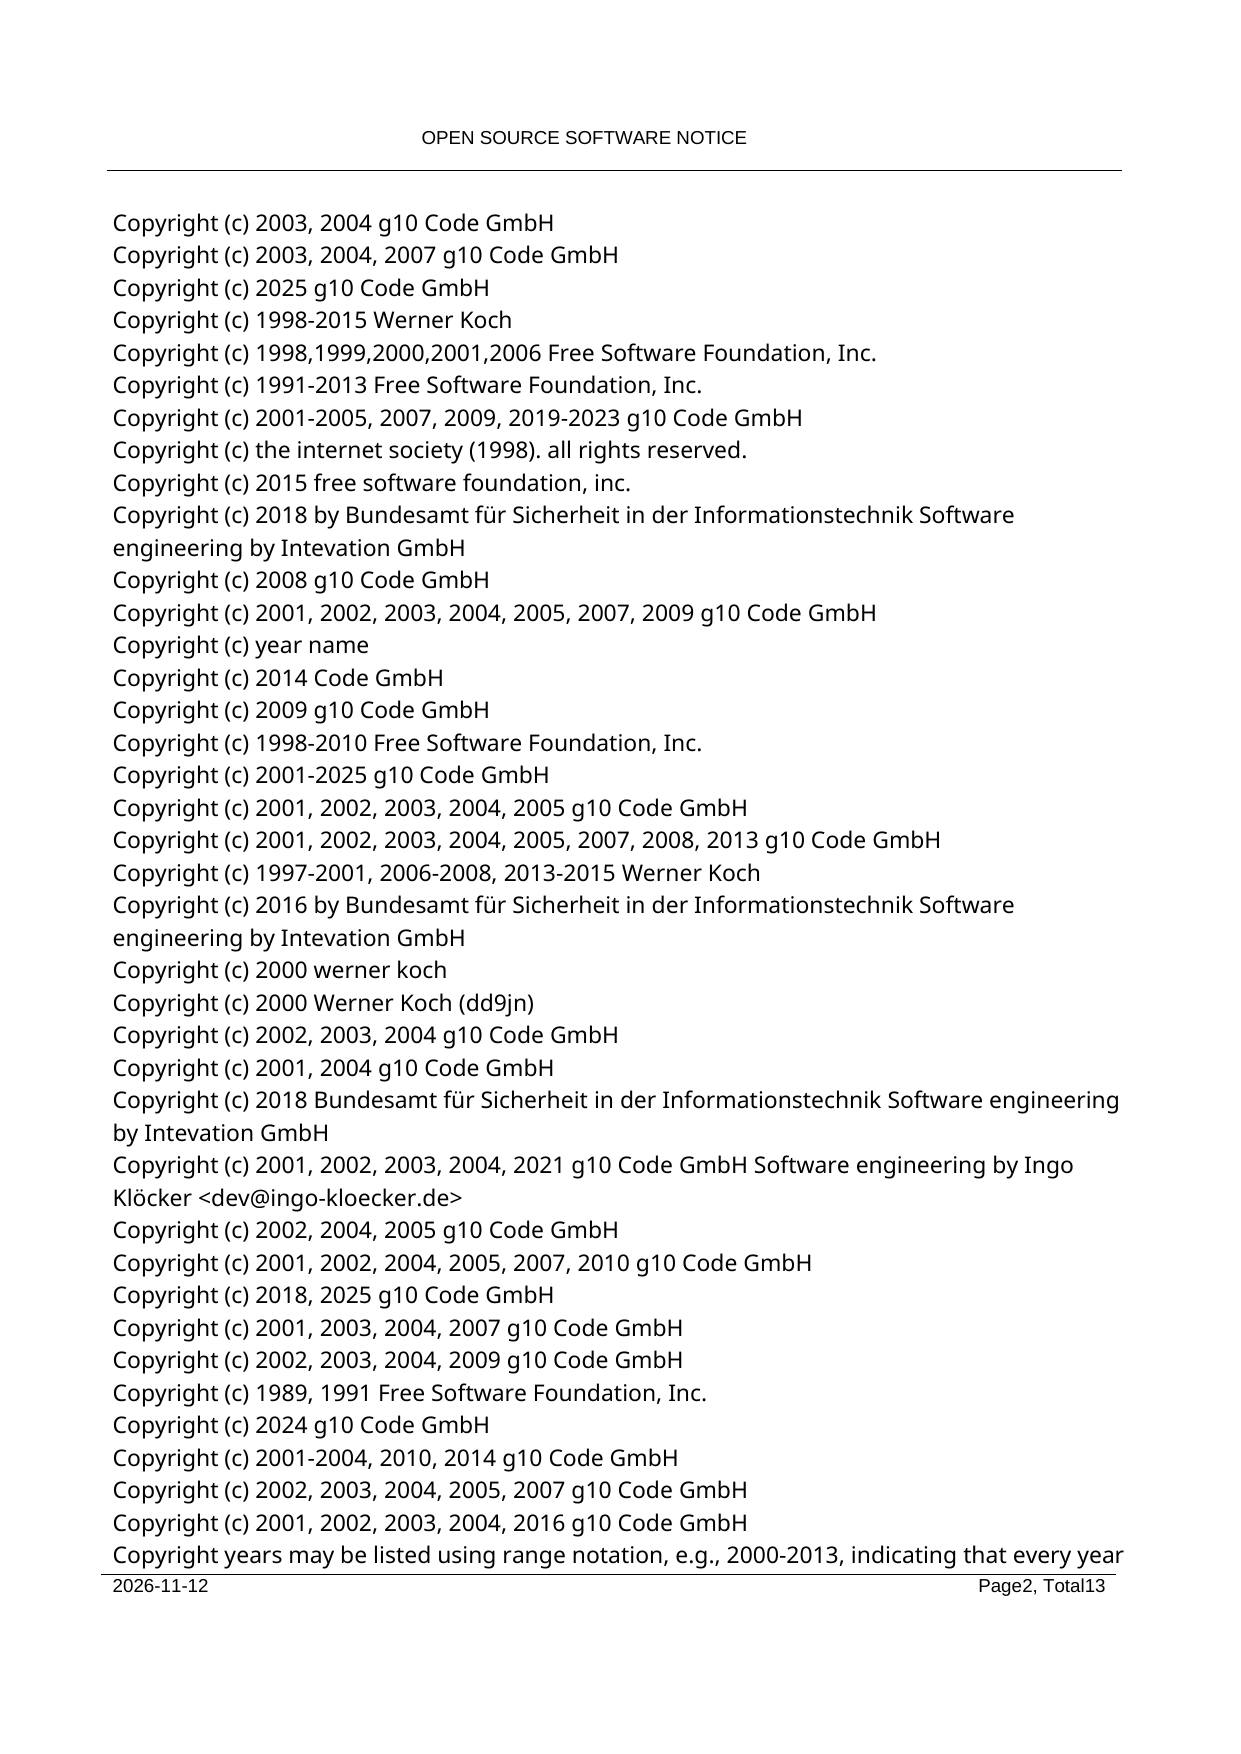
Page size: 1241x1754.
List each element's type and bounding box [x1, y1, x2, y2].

text [112, 206, 1128, 1571]
